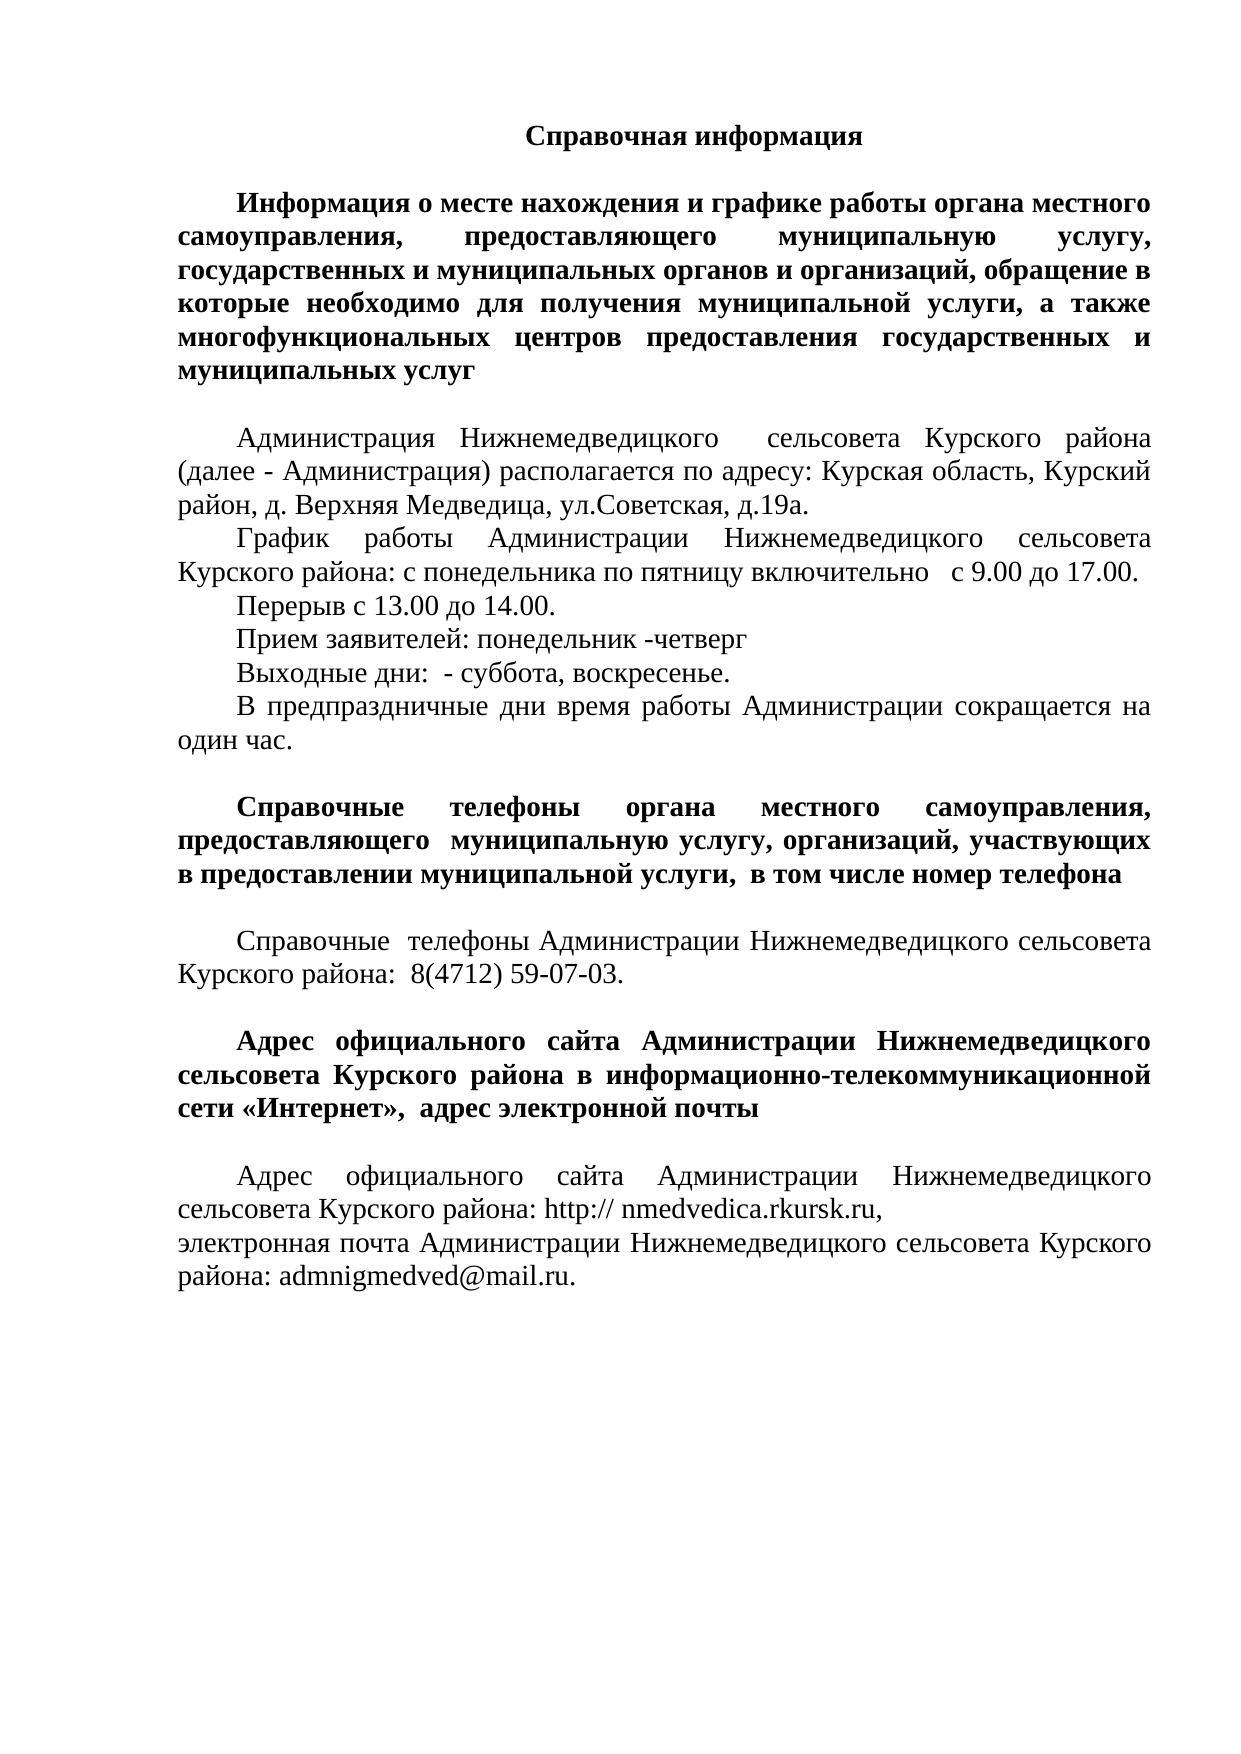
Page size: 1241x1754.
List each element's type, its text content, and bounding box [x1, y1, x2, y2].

text электронная почта Администрации Нижнемедведицкого сельсовета Курского района: admnigmedved@mail.ru. [177, 1225, 1152, 1292]
text Прием заявителей: понедельник -четверг [177, 621, 1152, 655]
text Адрес официального сайта Администрации Нижнемедведицкого сельсовета Курского района в информационно-телекоммуникационной сети «Интернет», адрес электронной почты [177, 1024, 1152, 1124]
text Информация о месте нахождения и графике работы органа местного самоуправления, предоставляющего муниципальную услугу, государственных и муниципальных органов и организаций, обращение в которые необходимо для получения муниципальной услуги, а также многофункциональных центров предоставления государственных и муниципальных услуг [177, 185, 1152, 386]
text Администрация Нижнемедведицкого сельсовета Курского района (далее - Администрация) располагается по адресу: Курская область, Курский район, д. Верхняя Медведица, ул.Советская, д.19а. [177, 420, 1152, 521]
text Выходные дни: - суббота, воскресенье. [177, 655, 1152, 688]
text В предпраздничные дни время работы Администрации сокращается на один час. [177, 688, 1152, 755]
text График работы Администрации Нижнемедведицкого сельсовета Курского района: с понедельника по пятницу включительно с 9.00 до 17.00. [177, 521, 1152, 588]
text Перерыв с 13.00 до 14.00. [177, 588, 1152, 621]
text Справочные телефоны органа местного самоуправления, предоставляющего муниципальную услугу, организаций, участвующих в предоставлении муниципальной услуги, в том числе номер телефона [177, 789, 1152, 889]
text Справочные телефоны Администрации Нижнемедведицкого сельсовета Курского района: 8(4712) 59-07-03. [177, 923, 1152, 990]
text Справочная информация [177, 118, 1152, 152]
text Адрес официального сайта Администрации Нижнемедведицкого сельсовета Курского района: http:// nmedvedica.rkursk.ru, [177, 1158, 1152, 1225]
